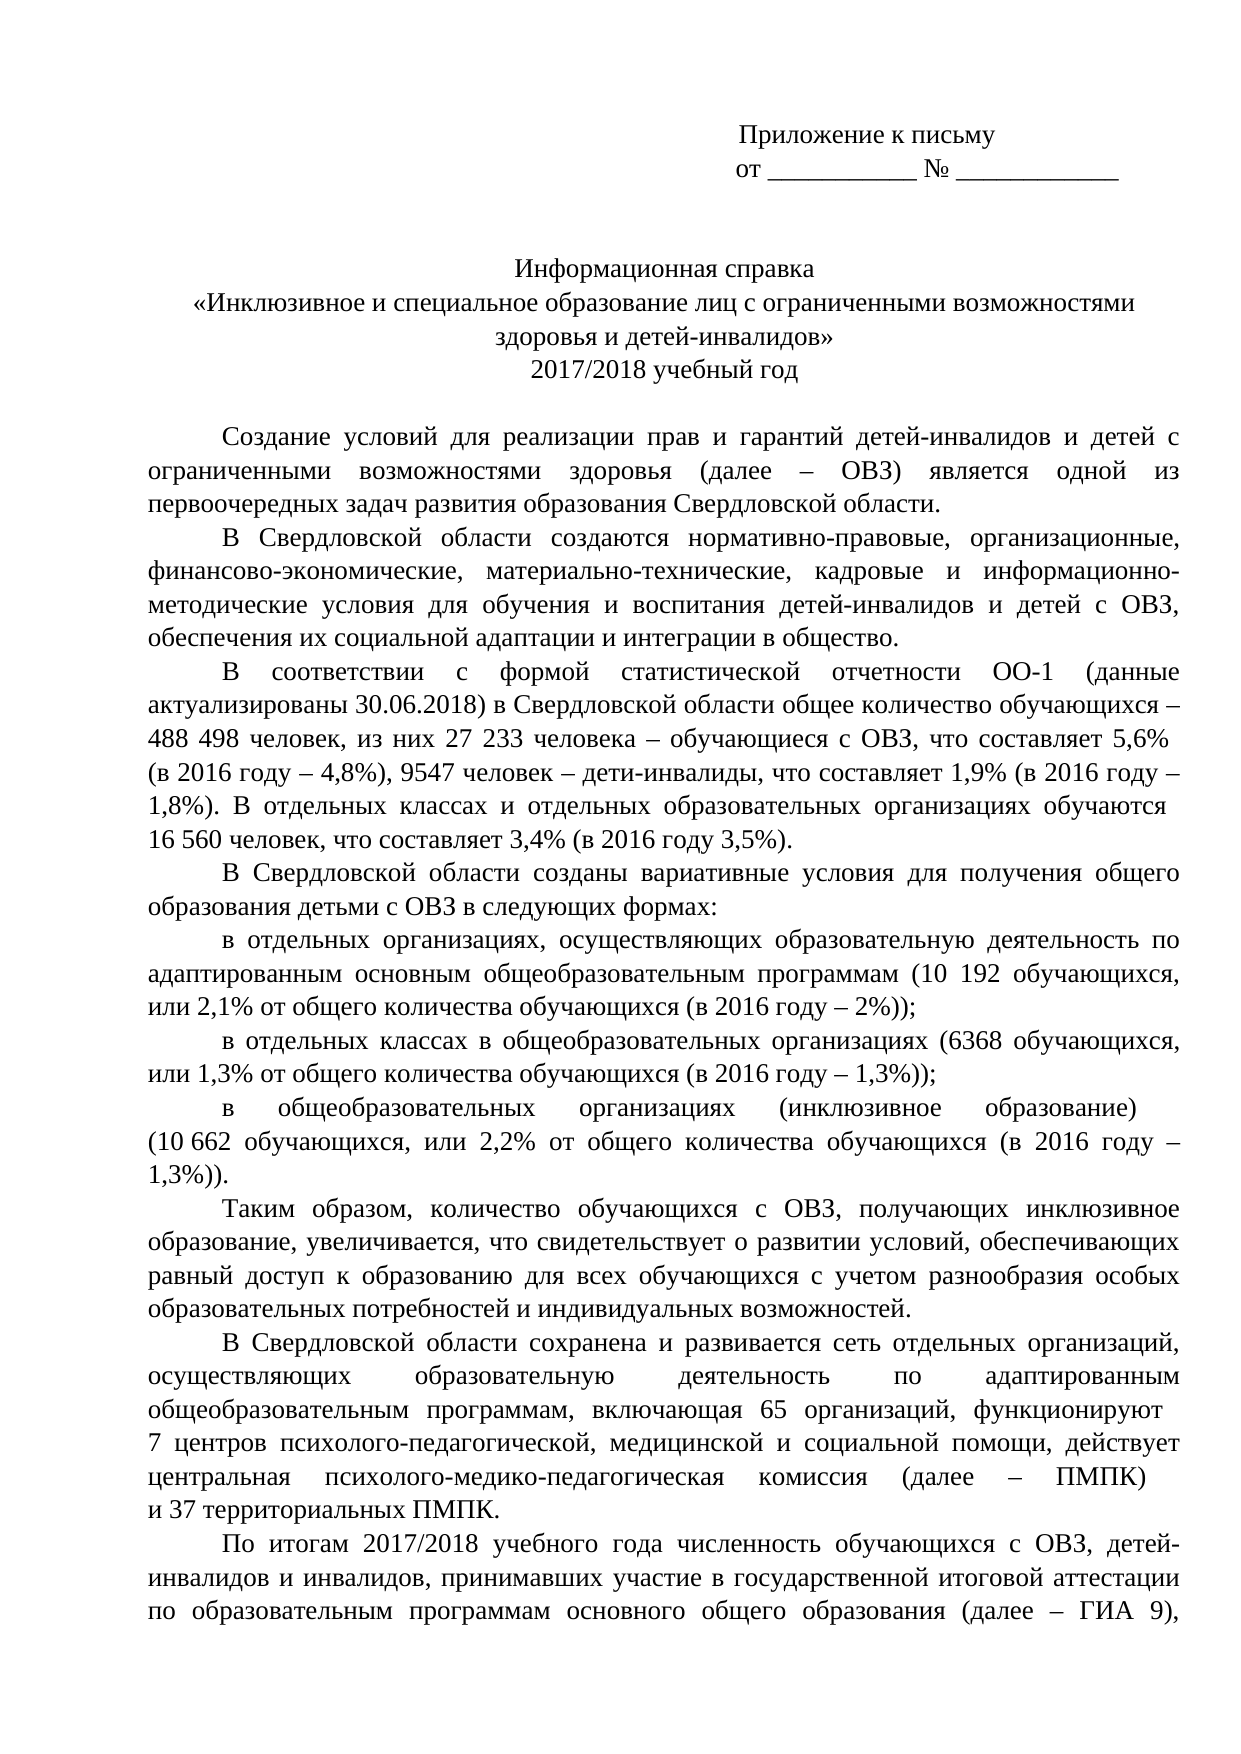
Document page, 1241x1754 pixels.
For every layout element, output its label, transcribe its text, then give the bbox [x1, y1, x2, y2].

text В Свердловской области сохранена и развивается сеть отдельных организаций, осуществляющих образовательную деятельность по адаптированным общеобразовательным программам, включающая 65 организаций, функционируют 7 центров психолого-педагогической, медицинской и социальной помощи, действует центральная психолого-медико-педагогическая комиссия (далее – ПМПК) и 37 территориальных ПМПК. [148, 1326, 1181, 1525]
text Создание условий для реализации прав и гарантий детей-инвалидов и детей с ограниченными возможностями здоровья (далее – ОВЗ) является одной из первоочередных задач развития образования Свердловской области. [148, 420, 1181, 518]
text Приложение к письму [148, 118, 1181, 149]
text Таким образом, количество обучающихся с ОВЗ, получающих инклюзивное образование, увеличивается, что свидетельствует о развитии условий, обеспечивающих равный доступ к образованию для всех обучающихся с учетом разнообразия особых образовательных потребностей и индивидуальных возможностей. [148, 1192, 1181, 1323]
text В Свердловской области созданы вариативные условия для получения общего образования детьми с ОВЗ в следующих формах: [148, 856, 1181, 921]
text В соответствии с формой статистической отчетности ОО-1 (данные актуализированы 30.06.2018) в Свердловской области общее количество обучающихся – 488 498 человек, из них 27 233 человека – обучающиеся с ОВЗ, что составляет 5,6% (в 2016 году – 4,8%), 9547 человек – дети-инвалиды, что составляет 1,9% (в 2016 году – 1,8%). В отдельных классах и отдельных образовательных организациях обучаются 16 560 человек, что составляет 3,4% (в 2016 году 3,5%). [148, 655, 1181, 854]
text в отдельных организациях, осуществляющих образовательную деятельность по адаптированным основным общеобразовательным программам (10 192 обучающихся, или 2,1% от общего количества обучающихся (в 2016 году – 2%)); [148, 923, 1181, 1022]
text в общеобразовательных организациях (инклюзивное образование) (10 662 обучающихся, или 2,2% от общего количества обучающихся (в 2016 году – 1,3%)). [148, 1091, 1181, 1189]
text В Свердловской области создаются нормативно-правовые, организационные, финансово-экономические, материально-технические, кадровые и информационно-методические условия для обучения и воспитания детей-инвалидов и детей с ОВЗ, обеспечения их социальной адаптации и интеграции в общество. [148, 521, 1181, 653]
text от ___________ № ____________ [148, 152, 1181, 183]
text в отдельных классах в общеобразовательных организациях (6368 обучающихся, или 1,3% от общего количества обучающихся (в 2016 году – 1,3%)); [148, 1024, 1181, 1089]
text «Инклюзивное и специальное образование лиц с ограниченными возможностями здоровья и детей-инвалидов» [148, 286, 1181, 351]
text 2017/2018 учебный год [148, 353, 1181, 384]
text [148, 1527, 1181, 1625]
text Информационная справка [148, 252, 1181, 284]
